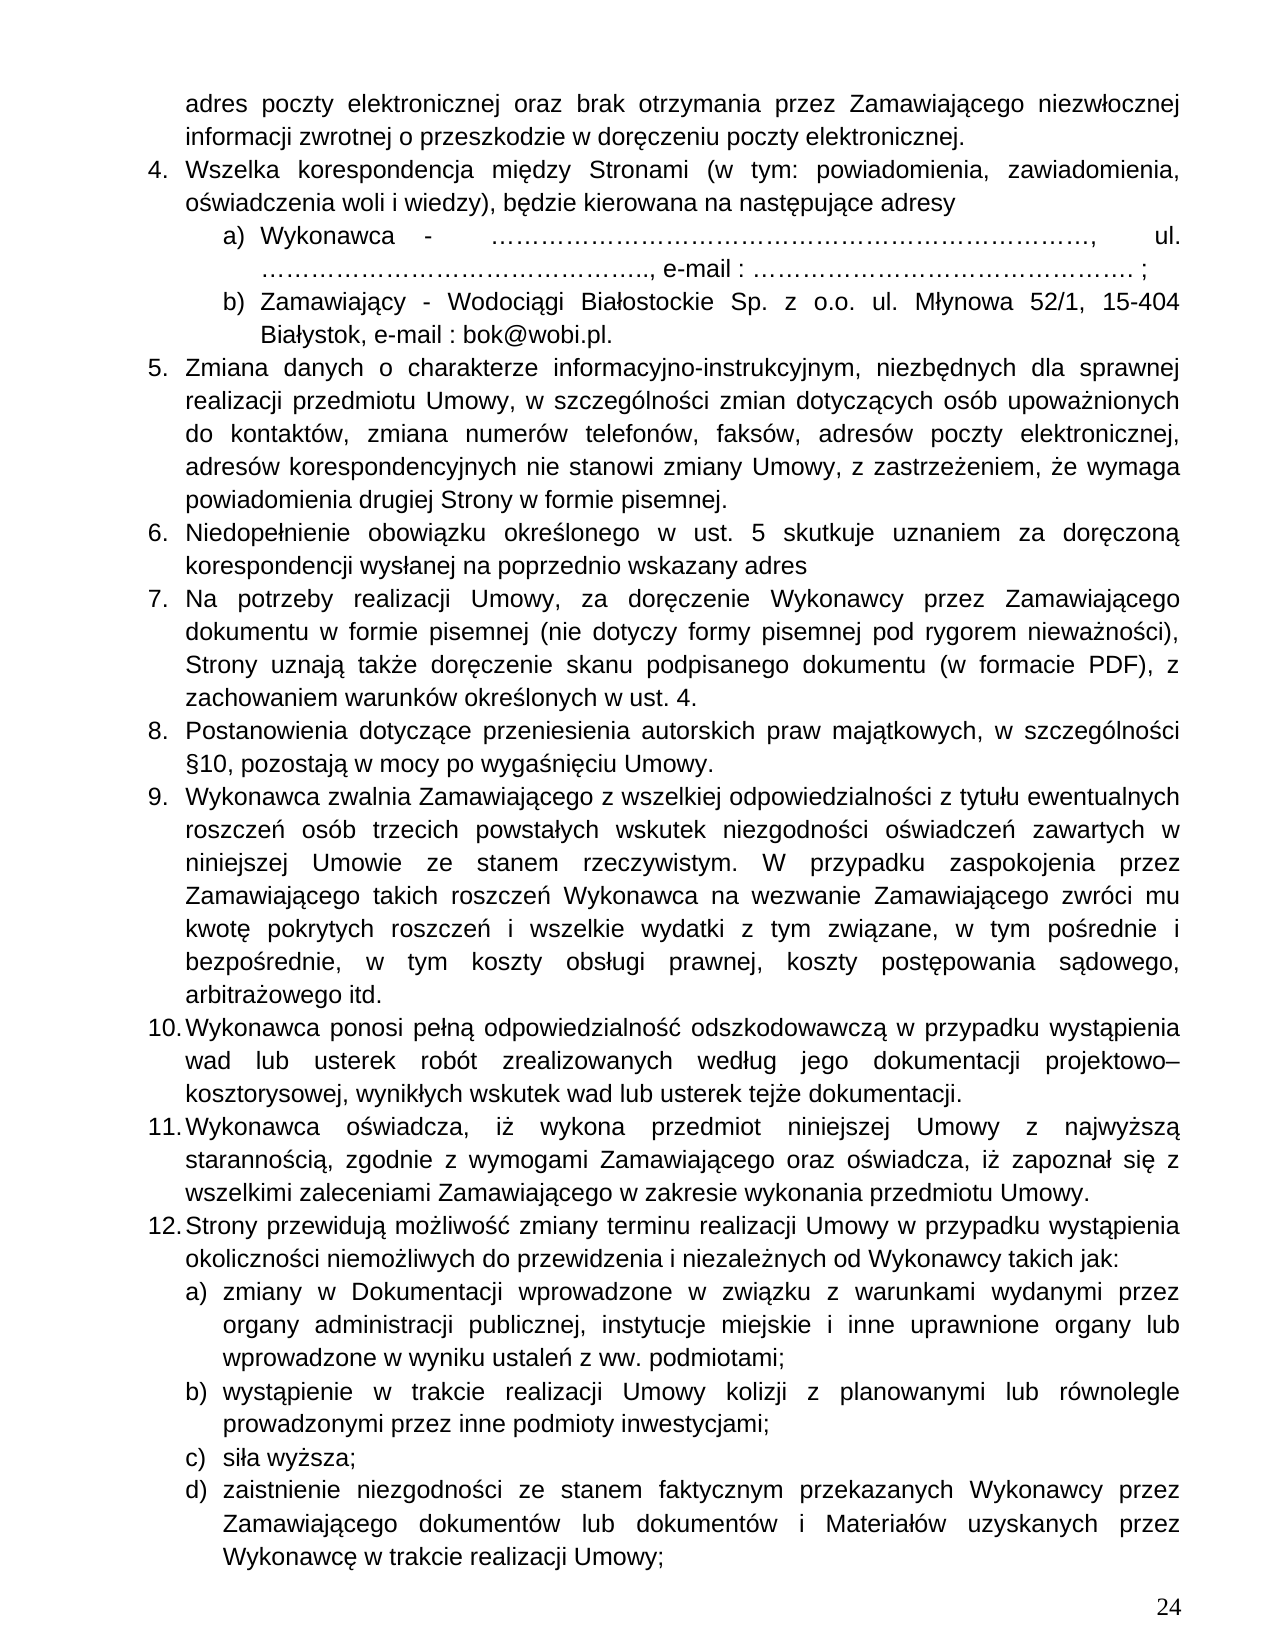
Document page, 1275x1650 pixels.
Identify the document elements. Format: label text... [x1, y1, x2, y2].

list Wszelka korespondencja między Stronami (w tym: powiadomienia, zawiadomienia, oświadczenia woli i wiedzy), będzie kierowana na następujące adresy [148, 155, 1181, 216]
list Wykonawca - ………………………………………………………………, ul. ……………………………………….., e-mail : ………………………………………. ; [223, 221, 1181, 282]
list wystąpienie w trakcie realizacji Umowy kolizji z planowanymi lub równolegle prowadzonymi przez inne podmioty inwestycjami; [185, 1376, 1181, 1438]
list Strony przewidują możliwość zmiany terminu realizacji Umowy w przypadku wystąpienia okoliczności niemożliwych do przewidzenia i niezależnych od Wykonawcy takich jak: [148, 1211, 1181, 1273]
list Zmiana danych o charakterze informacyjno-instrukcyjnym, niezbędnych dla sprawnej realizacji przedmiotu Umowy, w szczególności zmian dotyczących osób upoważnionych do kontaktów, zmiana numerów telefonów, faksów, adresów poczty elektronicznej, adresów korespondencyjnych nie stanowi zmiany Umowy, z zastrzeżeniem, że wymaga powiadomienia drugiej Strony w formie pisemnej. [148, 353, 1181, 514]
list Wykonawca zwalnia Zamawiającego z wszelkiej odpowiedzialności z tytułu ewentualnych roszczeń osób trzecich powstałych wskutek niezgodności oświadczeń zawartych w niniejszej Umowie ze stanem rzeczywistym. W przypadku zaspokojenia przez Zamawiającego takich roszczeń Wykonawca na wezwanie Zamawiającego zwróci mu kwotę pokrytych roszczeń i wszelkie wydatki z tym związane, w tym pośrednie i bezpośrednie, w tym koszty obsługi prawnej, koszty postępowania sądowego, arbitrażowego itd. [148, 782, 1181, 1009]
list zaistnienie niezgodności ze stanem faktycznym przekazanych Wykonawcy przez Zamawiającego dokumentów lub dokumentów i Materiałów uzyskanych przez Wykonawcę w trakcie realizacji Umowy; [185, 1476, 1181, 1570]
list Postanowienia dotyczące przeniesienia autorskich praw majątkowych, w szczególności §10, pozostają w mocy po wygaśnięciu Umowy. [148, 716, 1181, 778]
list Wykonawca oświadcza, iż wykona przedmiot niniejszej Umowy z najwyższą starannością, zgodnie z wymogami Zamawiającego oraz oświadcza, iż zapoznał się z wszelkimi zaleceniami Zamawiającego w zakresie wykonania przedmiotu Umowy. [148, 1112, 1181, 1207]
list zmiany w Dokumentacji wprowadzone w związku z warunkami wydanymi przez organy administracji publicznej, instytucje miejskie i inne uprawnione organy lub wprowadzone w wyniku ustaleń z ww. podmiotami; [185, 1277, 1181, 1372]
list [148, 89, 1181, 150]
list Niedopełnienie obowiązku określonego w ust. 5 skutkuje uznaniem za doręczoną korespondencji wysłanej na poprzednio wskazany adres [148, 518, 1181, 580]
list Wykonawca ponosi pełną odpowiedzialność odszkodowawczą w przypadku wystąpienia wad lub usterek robót zrealizowanych według jego dokumentacji projektowo–kosztorysowej, wynikłych wskutek wad lub usterek tejże dokumentacji. [148, 1013, 1181, 1108]
list Zamawiający - Wodociągi Białostockie Sp. z o.o. ul. Młynowa 52/1, 15-404 Białystok, e-mail : bok@wobi.pl. [223, 287, 1181, 348]
list siła wyższa; [185, 1442, 1181, 1471]
list Na potrzeby realizacji Umowy, za doręczenie Wykonawcy przez Zamawiającego dokumentu w formie pisemnej (nie dotyczy formy pisemnej pod rygorem nieważności), Strony uznają także doręczenie skanu podpisanego dokumentu (w formacie PDF), z zachowaniem warunków określonych w ust. 4. [148, 584, 1181, 712]
